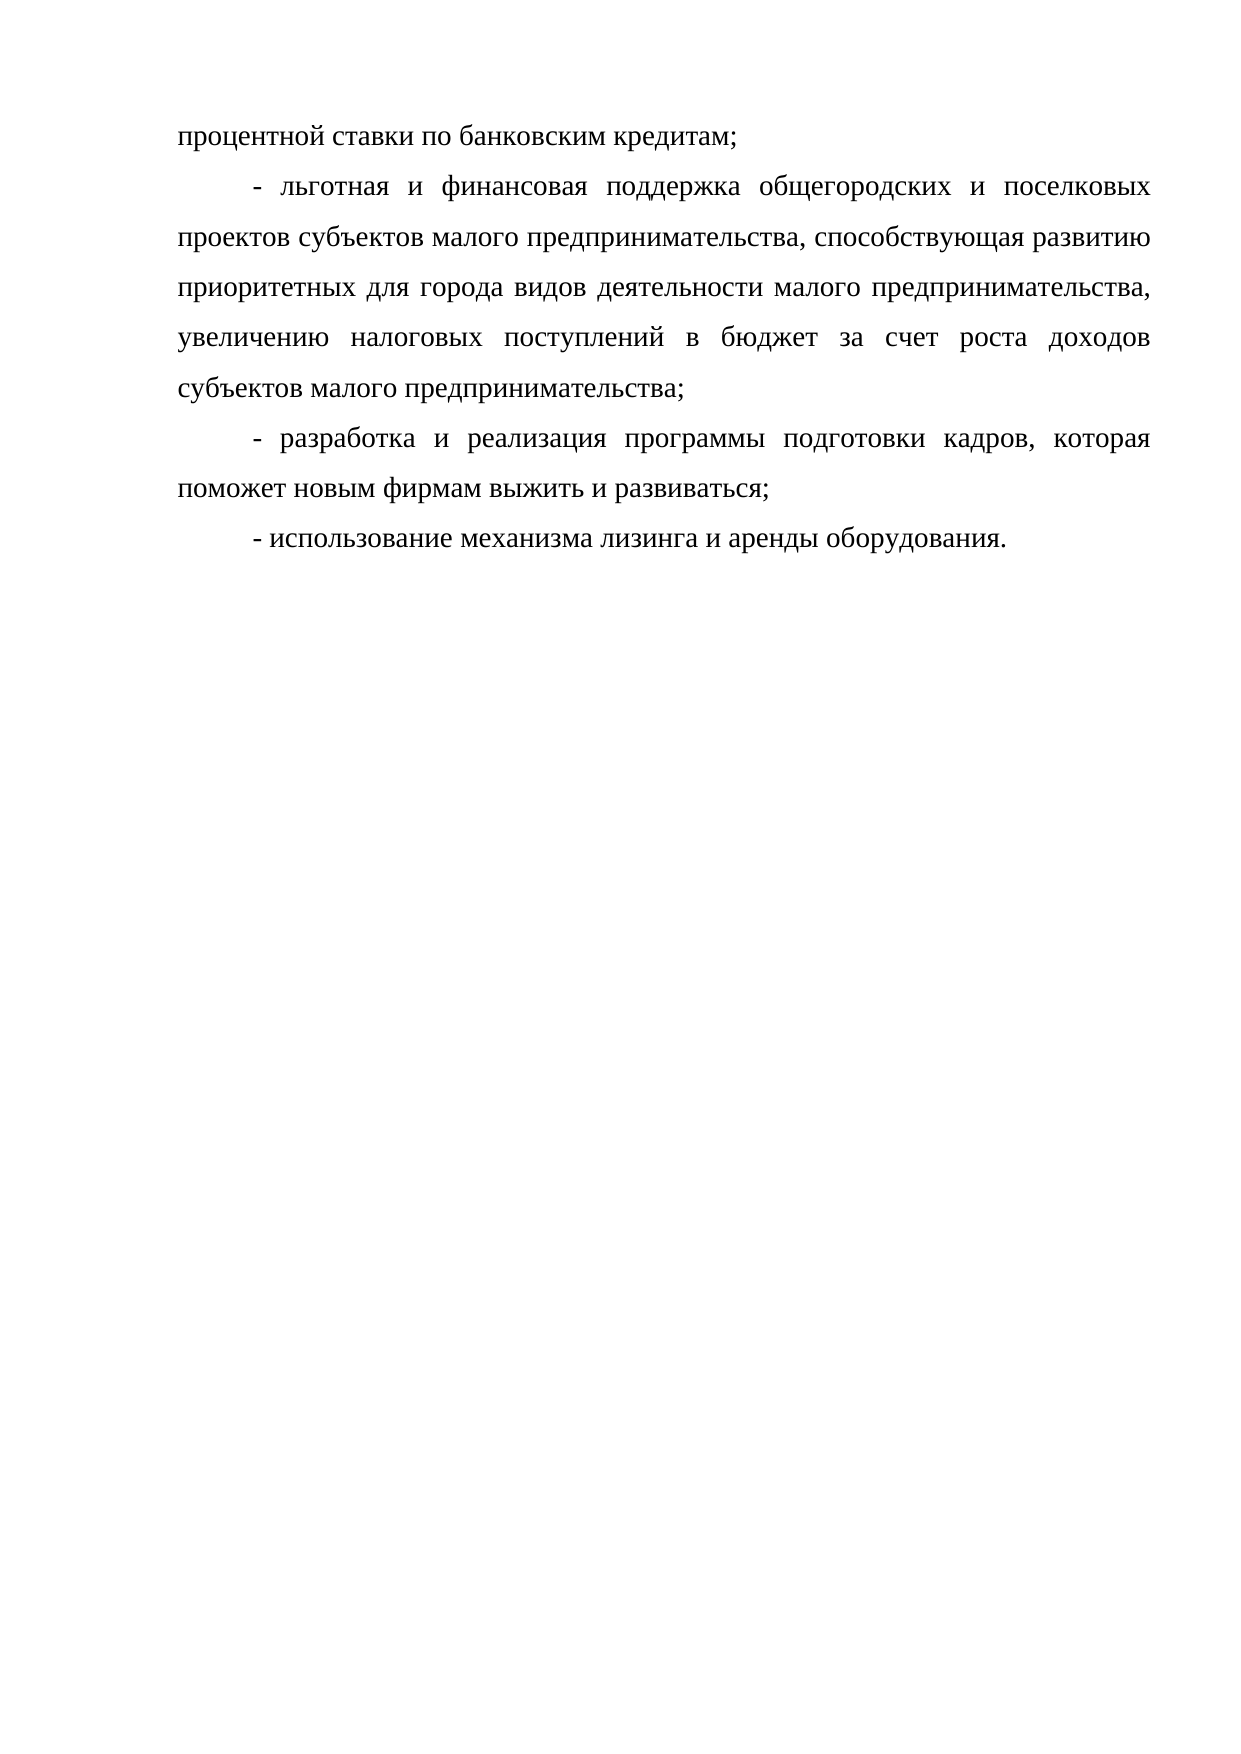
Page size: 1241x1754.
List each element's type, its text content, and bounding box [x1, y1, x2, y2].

text - льготная и финансовая поддержка общегородских и поселковых проектов субъектов малого предпринимательства, способствующая развитию приоритетных для города видов деятельности малого предпринимательства, увеличению налоговых поступлений в бюджет за счет роста доходов субъектов малого предпринимательства; [177, 168, 1152, 403]
text - разработка и реализация программы подготовки кадров, которая поможет новым фирмам выжить и развиваться; [177, 420, 1152, 504]
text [177, 118, 1152, 152]
text - использование механизма лизинга и аренды оборудования. [177, 521, 1152, 554]
